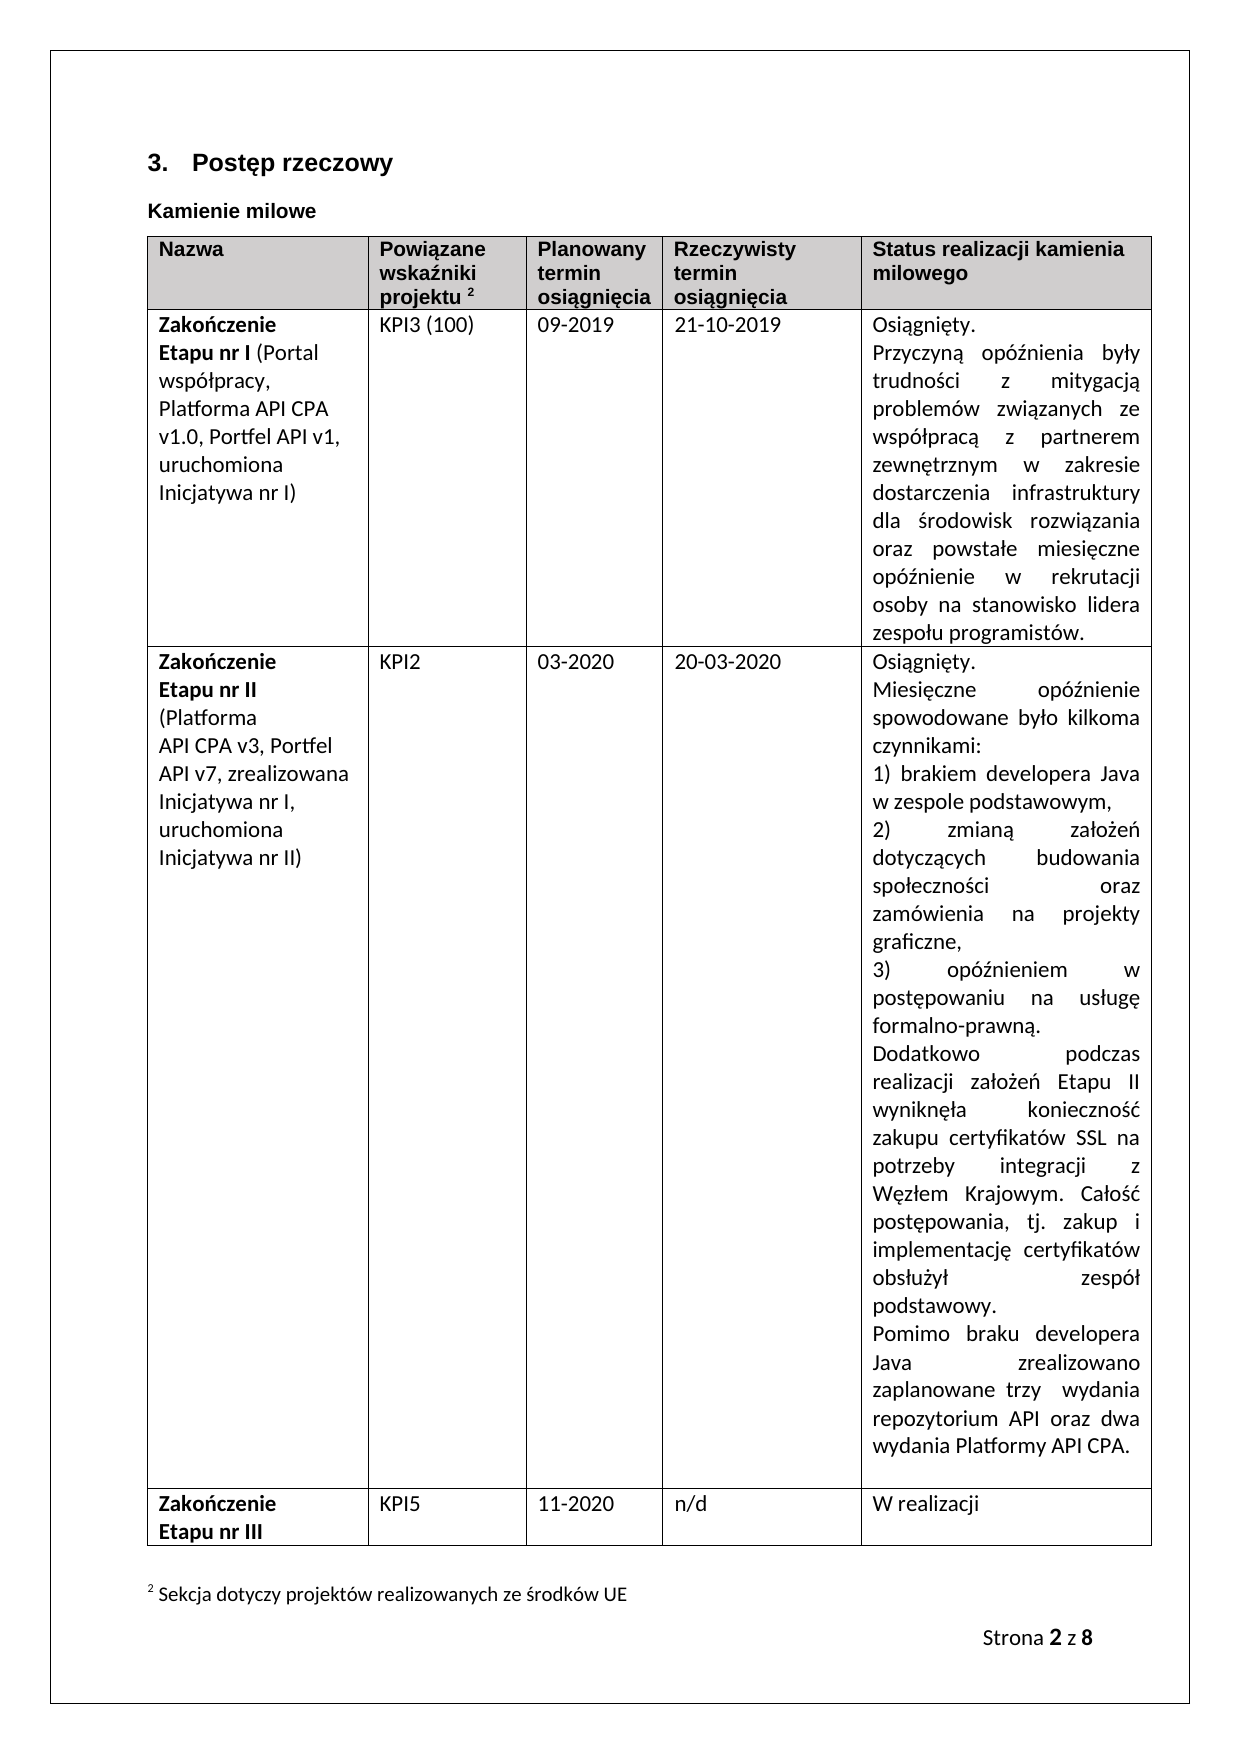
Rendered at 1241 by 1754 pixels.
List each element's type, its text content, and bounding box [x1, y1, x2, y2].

table_header Status realizacji kamienia milowego [862, 237, 1151, 309]
table_cell Osiągnięty. Przyczyną opóźnienia były trudności z mitygacją problemów związanych ze współpracą z partnerem zewnętrznym w zakresie dostarczenia infrastruktury dla środowisk rozwiązania oraz powstałe miesięczne opóźnienie w rekrutacji osoby na stanowisko lidera zespołu programistów. [862, 310, 1151, 646]
table_header Planowany termin osiągnięcia [527, 237, 662, 309]
table_cell KPI3 (100) [369, 310, 526, 646]
table_cell 03-2020 [527, 647, 662, 1488]
table_cell 11-2020 [527, 1489, 662, 1545]
table_cell KPI2 [369, 647, 526, 1488]
table_cell n/d [663, 1489, 861, 1545]
subtitle Postęp rzeczowy [147, 147, 1093, 176]
table_cell Zakończenie Etapu nr I (Portal współpracy, Platforma API CPA v1.0, Portfel API v1, uruchomiona Inicjatywa nr I) [148, 310, 368, 646]
table_header Nazwa [148, 237, 368, 309]
table_cell W realizacji [862, 1489, 1151, 1545]
table_cell 09-2019 [527, 310, 662, 646]
text Kamienie milowe [147, 199, 1093, 223]
table_cell Osiągnięty. Miesięczne opóźnienie spowodowane było kilkoma czynnikami: 1) brakiem developera Java w zespole podstawowym, 2) zmianą założeń dotyczących budowania społeczności oraz zamówienia na projekty graficzne, 3) opóźnieniem w postępowaniu na usługę formalno-prawną. Dodatkowo podczas realizacji założeń Etapu II wyniknęła konieczność zakupu certyfikatów SSL na potrzeby integracji z Węzłem Krajowym. Całość postępowania, tj. zakup i implementację certyfikatów obsłużył zespół podstawowy. Pomimo braku developera Java zrealizowano zaplanowane trzy wydania repozytorium API oraz dwa wydania Platformy API CPA. [862, 647, 1151, 1488]
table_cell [148, 1489, 368, 1545]
table_header Powiązane wskaźniki projektu [369, 237, 526, 309]
table_cell Zakończenie Etapu nr II (Platforma API CPA v3, Portfel API v7, zrealizowana Inicjatywa nr I, uruchomiona Inicjatywa nr II) [148, 647, 368, 1488]
table_header Rzeczywisty termin osiągnięcia [663, 237, 861, 309]
table_cell 21-10-2019 [663, 310, 861, 646]
table_cell 20-03-2020 [663, 647, 861, 1488]
table_cell KPI5 [369, 1489, 526, 1545]
